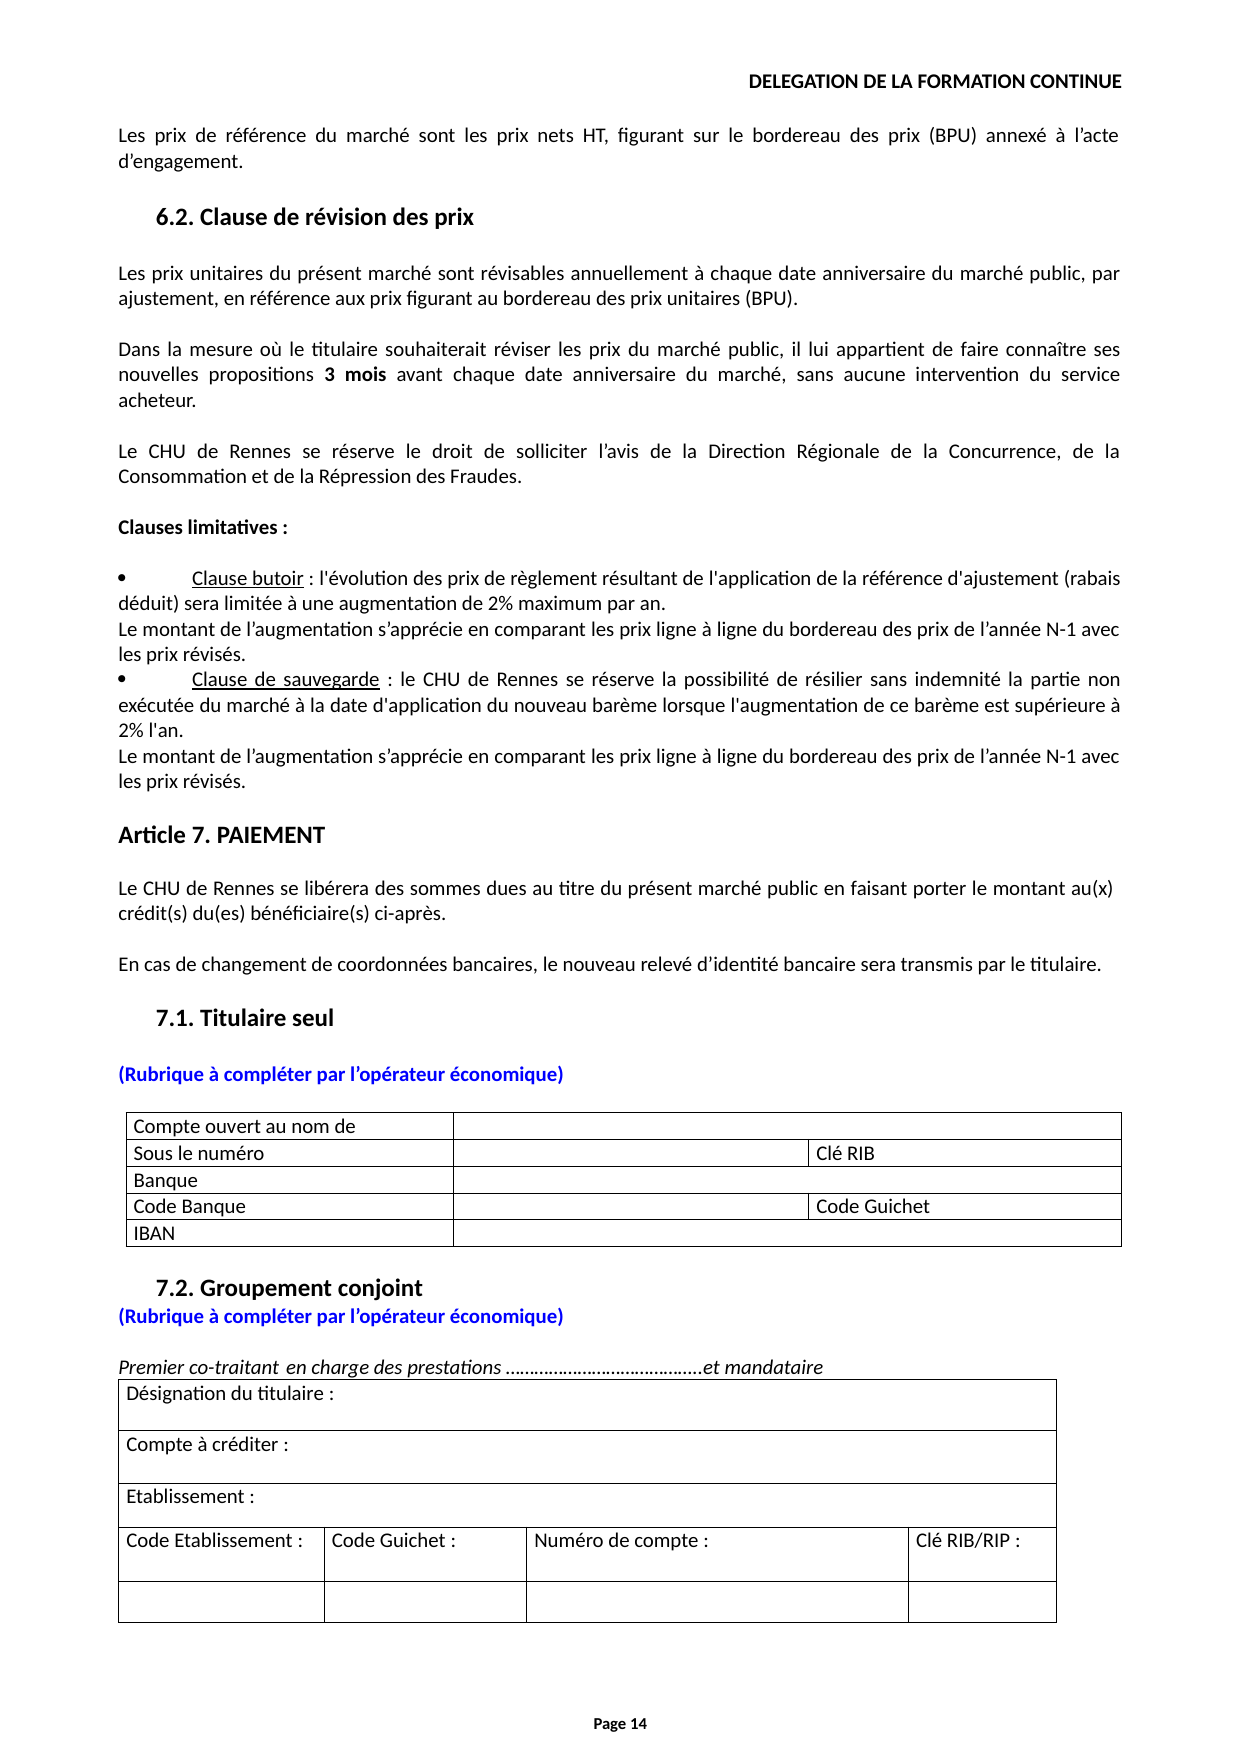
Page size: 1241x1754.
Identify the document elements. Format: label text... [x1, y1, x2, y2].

text (Rubrique à compléter par l’opérateur économique) [118, 1061, 1116, 1087]
list Clause butoir : l'évolution des prix de règlement résultant de l'application de la référence d'ajustement (rabais déduit) sera limitée à une augmentation de 2% maximum par an. [118, 565, 1122, 616]
text Les prix unitaires du présent marché sont révisables annuellement à chaque date anniversaire du marché public, par ajustement, en référence aux prix figurant au bordereau des prix unitaires (BPU). [118, 260, 1122, 311]
table_cell Code Banque [127, 1194, 453, 1219]
text Le montant de l’augmentation s’apprécie en comparant les prix ligne à ligne du bordereau des prix de l’année N-1 avec les prix révisés. [118, 616, 1122, 667]
text Le CHU de Rennes se réserve le droit de solliciter l’avis de la Direction Régionale de la Concurrence, de la Consommation et de la Répression des Fraudes. [118, 438, 1122, 489]
table_cell [454, 1167, 1121, 1192]
table_header [454, 1113, 1121, 1139]
table_cell Compte à créditer : [119, 1431, 1056, 1483]
table_cell Clé RIB/RIP : [909, 1528, 1056, 1581]
table_cell [454, 1140, 808, 1166]
table_cell [454, 1194, 808, 1219]
table_header Compte ouvert au nom de [127, 1113, 453, 1139]
text Le CHU de Rennes se libérera des sommes dues au titre du présent marché public en faisant porter le montant au(x) crédit(s) du(es) bénéficiaire(s) ci-après. [118, 875, 1116, 926]
subtitle PAIEMENT [118, 819, 1122, 849]
subtitle Titulaire seul [156, 1002, 1122, 1033]
subtitle Groupement conjoint [156, 1272, 1122, 1303]
table_cell [119, 1582, 324, 1622]
text Premier co-traitant en charge des prestations …………………………………..et mandataire [118, 1354, 1122, 1379]
text Les prix de référence du marché sont les prix nets HT, figurant sur le bordereau des prix (BPU) annexé à l’acte d’engagement. [118, 122, 1122, 173]
table_header Désignation du titulaire : [119, 1380, 1056, 1430]
table_cell Code Guichet [809, 1194, 1121, 1219]
table_cell [454, 1220, 1121, 1246]
table_cell Code Etablissement : [119, 1528, 324, 1581]
text Le montant de l’augmentation s’apprécie en comparant les prix ligne à ligne du bordereau des prix de l’année N-1 avec les prix révisés. [118, 743, 1122, 794]
text En cas de changement de coordonnées bancaires, le nouveau relevé d’identité bancaire sera transmis par le titulaire. [118, 951, 1122, 977]
table_cell Sous le numéro [127, 1140, 453, 1166]
table_cell Numéro de compte : [527, 1528, 908, 1581]
table_cell Clé RIB [809, 1140, 1121, 1166]
text Clauses limitatives : [118, 514, 1122, 539]
subtitle Clause de révision des prix [156, 201, 1122, 232]
text Dans la mesure où le titulaire souhaiterait réviser les prix du marché public, il lui appartient de faire connaître ses nouvelles propositions 3 mois avant chaque date anniversaire du marché, sans aucune intervention du service acheteur. [118, 336, 1122, 412]
list Clause de sauvegarde : le CHU de Rennes se réserve la possibilité de résilier sans indemnité la partie non exécutée du marché à la date d'application du nouveau barème lorsque l'augmentation de ce barème est supérieure à 2% l'an. [118, 667, 1122, 743]
table_cell Banque [127, 1167, 453, 1192]
table_cell [527, 1582, 908, 1622]
table_cell [909, 1582, 1056, 1622]
table_cell [325, 1582, 526, 1622]
table_cell Etablissement : [119, 1484, 1056, 1527]
table_cell Code Guichet : [325, 1528, 526, 1581]
table_cell IBAN [127, 1220, 453, 1246]
text (Rubrique à compléter par l’opérateur économique) [118, 1303, 1116, 1328]
